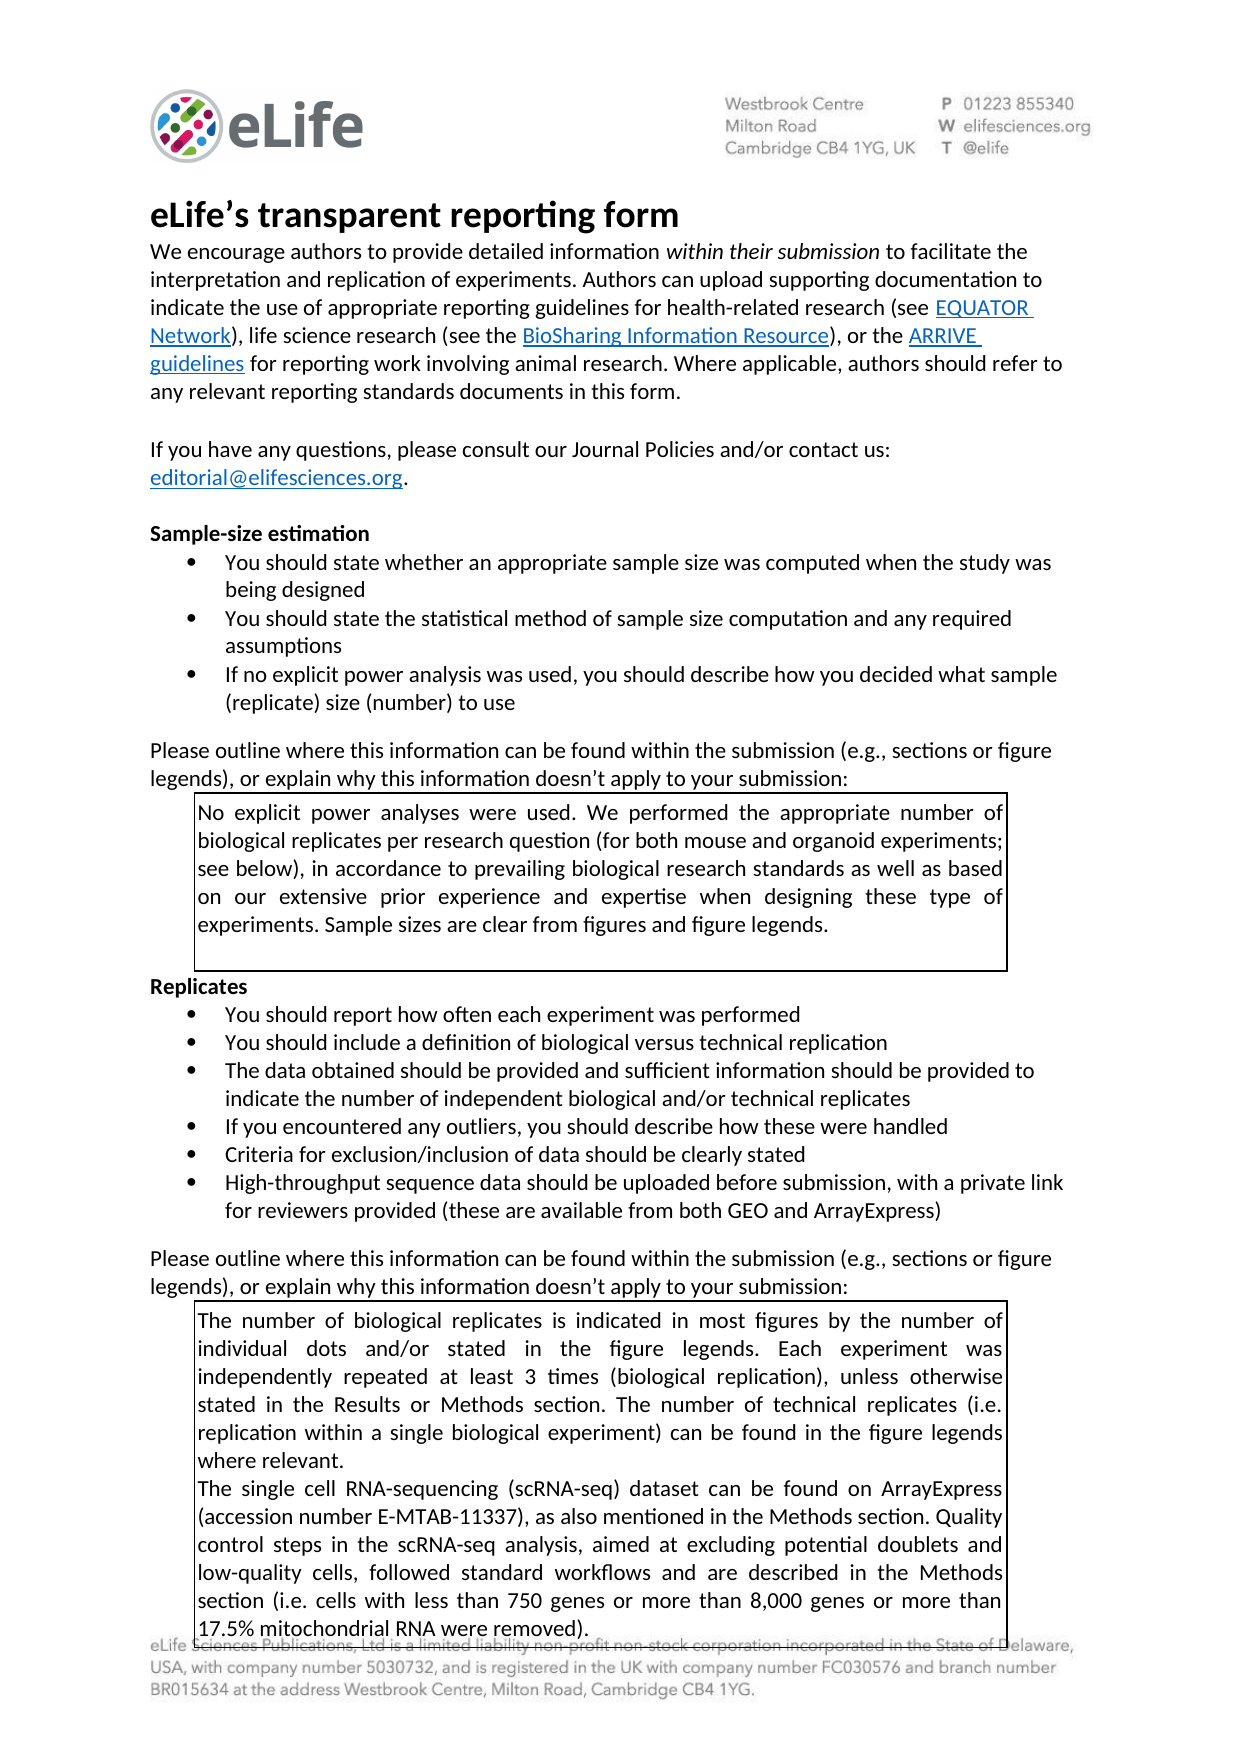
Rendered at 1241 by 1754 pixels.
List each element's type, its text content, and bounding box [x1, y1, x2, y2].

picture [150, 89, 363, 163]
text The number of biological replicates is indicated in most figures by the number of individual dots and/or stated in the figure legends. Each experiment was independently repeated at least 3 times (biological replication), unless otherwise stated in the Results or Methods section. The number of technical replicates (i.e. replication within a single biological experiment) can be found in the figure legends where relevant. [195, 1304, 1006, 1474]
text Replicates [150, 820, 1090, 1000]
list You should state the statistical method of sample size computation and any required assumptions [187, 604, 1090, 660]
list You should state whether an appropriate sample size was computed when the study was being designed [187, 548, 1090, 604]
list High-throughput sequence data should be uploaded before submission, with a private link for reviewers provided (these are available from both GEO and ArrayExpress) [187, 1168, 1090, 1224]
text eLife’s transparent reporting form [150, 191, 1090, 237]
text We encourage authors to provide detailed information within their submission to facilitate the interpretation and replication of experiments. Authors can upload supporting documentation to indicate the use of appropriate reporting guidelines for health-related research (see EQUATOR Network), life science research (see the BioSharing Information Resource), or the ARRIVE guidelines for reporting work involving animal research. Where applicable, authors should refer to any relevant reporting standards documents in this form. [150, 237, 1090, 405]
text No explicit power analyses were used. We performed the appropriate number of biological replicates per research question (for both mouse and organoid experiments; see below), in accordance to prevailing biological research standards as well as based on our extensive prior experience and expertise when designing these type of experiments. Sample sizes are clear from figures and figure legends. [195, 796, 1006, 938]
text Sample-size estimation [150, 519, 1090, 548]
picture [683, 16, 1240, 188]
list If no explicit power analysis was used, you should describe how you decided what sample (replicate) size (number) to use [187, 660, 1090, 716]
list You should include a definition of biological versus technical replication [187, 1028, 1090, 1056]
list If you encountered any outliers, you should describe how these were handled [187, 1112, 1090, 1140]
list You should report how often each experiment was performed [187, 1000, 1090, 1028]
list The data obtained should be provided and sufficient information should be provided to indicate the number of independent biological and/or technical replicates [187, 1056, 1090, 1112]
text If you have any questions, please consult our Journal Policies and/or contact us: editorial@elifesciences.org. [150, 436, 1090, 492]
picture [0, 1593, 1241, 1713]
list Criteria for exclusion/inclusion of data should be clearly stated [187, 1140, 1090, 1168]
text The single cell RNA-sequencing (scRNA-seq) dataset can be found on ArrayExpress (accession number E-MTAB-11337), as also mentioned in the Methods section. Quality control steps in the scRNA-seq analysis, aimed at excluding potential doublets and low-quality cells, followed standard workflows and are described in the Methods section (i.e. cells with less than 750 genes or more than 8,000 genes or more than 17.5% mitochondrial RNA were removed). [195, 1474, 1006, 1644]
